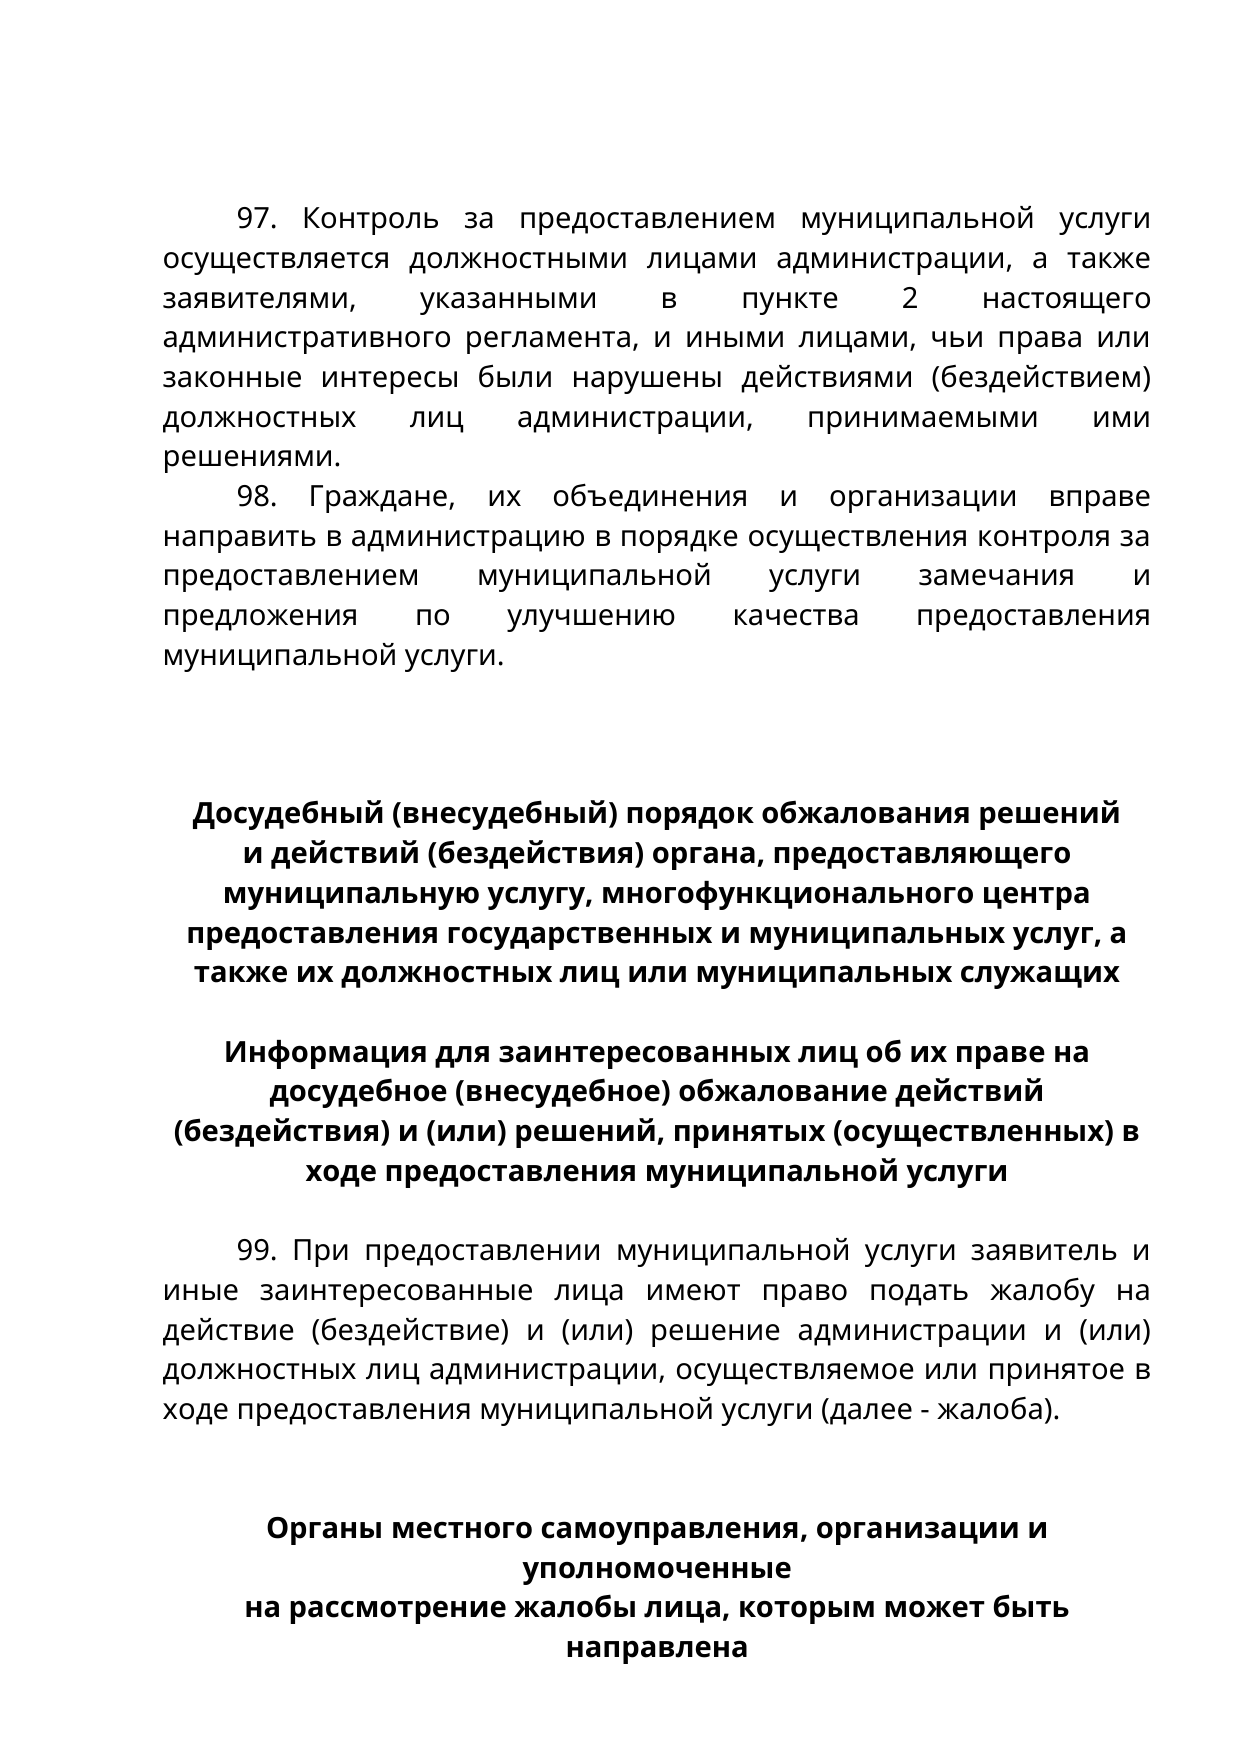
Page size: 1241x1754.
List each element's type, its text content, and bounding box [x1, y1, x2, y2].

text на рассмотрение жалобы лица, которым может быть направлена [162, 1587, 1152, 1666]
text Органы местного самоуправления, организации и уполномоченные [162, 1507, 1152, 1587]
text 99. При предоставлении муниципальной услуги заявитель и иные заинтересованные лица имеют право подать жалобу на действие (бездействие) и (или) решение администрации и (или) должностных лиц администрации, осуществляемое или принятое в ходе предоставления муниципальной услуги (далее - жалоба). [162, 1229, 1152, 1428]
text 98. Граждане, их объединения и организации вправе направить в администрацию в порядке осуществления контроля за предоставлением муниципальной услуги замечания и предложения по улучшению качества предоставления муниципальной услуги. [162, 475, 1152, 674]
text Досудебный (внесудебный) порядок обжалования решений [162, 793, 1152, 832]
text 97. Контроль за предоставлением муниципальной услуги осуществляется должностными лицами администрации, а также заявителями, указанными в пункте 2 настоящего административного регламента, и иными лицами, чьи права или законные интересы были нарушены действиями (бездействием) должностных лиц администрации, принимаемыми ими решениями. [162, 197, 1152, 475]
text Информация для заинтересованных лиц об их праве на досудебное (внесудебное) обжалование действий (бездействия) и (или) решений, принятых (осуществленных) в ходе предоставления муниципальной услуги [162, 1031, 1152, 1190]
text и действий (бездействия) органа, предоставляющего муниципальную услугу, многофункционального центра предоставления государственных и муниципальных услуг, а также их должностных лиц или муниципальных служащих [162, 832, 1152, 991]
